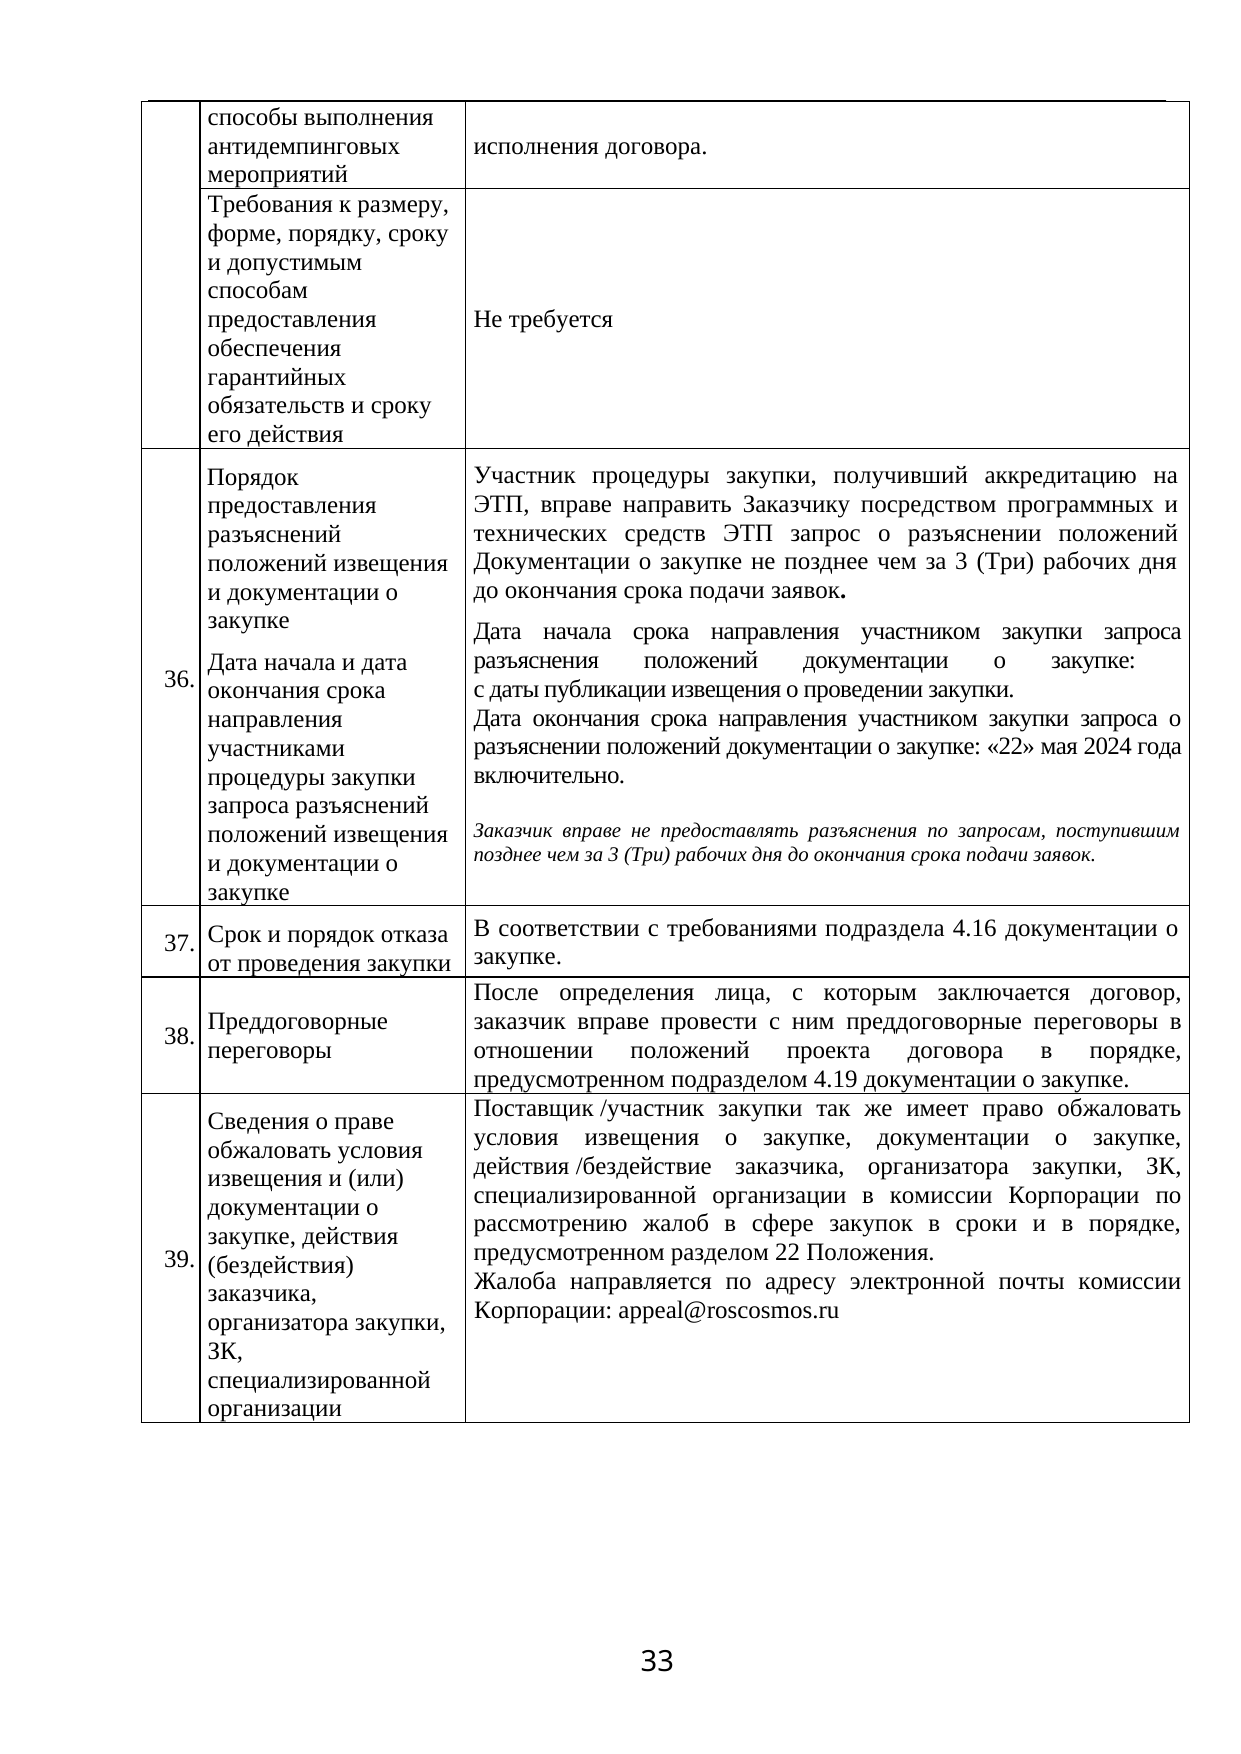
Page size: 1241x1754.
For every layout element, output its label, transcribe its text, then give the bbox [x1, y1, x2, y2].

table_cell В соответствии с требованиями подраздела 4.16 документации о закупке. [466, 906, 1189, 976]
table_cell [466, 102, 1189, 188]
table_cell [142, 978, 199, 1092]
table_cell Порядок предоставления разъяснений положений извещения и документации о закупке Дата начала и дата окончания срока направления участниками процедуры закупки запроса разъяснений положений извещения и документации о закупке [201, 449, 465, 905]
table_cell [142, 449, 199, 905]
table_cell Поставщик /участник закупки так же имеет право обжаловать условия извещения о закупке, документации о закупке, действия /бездействие заказчика, организатора закупки, ЗК, специализированной организации в комиссии Корпорации по рассмотрению жалоб в сфере закупок в сроки и в порядке, предусмотренном разделом 22 Положения. Жалоба направляется по адресу электронной почты комиссии Корпорации: appeal@roscosmos.ru [466, 1094, 1189, 1422]
table_cell [142, 1094, 199, 1422]
table_cell Сведения о праве обжаловать условия извещения и (или) документации о закупке, действия (бездействия) заказчика, организатора закупки, ЗК, специализированной организации [201, 1094, 465, 1422]
table_cell Требования к размеру, форме, порядку, сроку и допустимым способам предоставления обеспечения гарантийных обязательств и сроку его действия [201, 189, 465, 448]
table_cell [142, 906, 199, 976]
table_cell Преддоговорные переговоры [201, 978, 465, 1092]
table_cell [201, 102, 465, 188]
table_cell Срок и порядок отказа от проведения закупки [201, 906, 465, 976]
table_cell Не требуется [466, 189, 1189, 448]
table_cell После определения лица, с которым заключается договор, заказчик вправе провести с ним преддоговорные переговоры в отношении положений проекта договора в порядке, предусмотренном подразделом 4.19 документации о закупке. [466, 978, 1189, 1092]
table_cell Участник процедуры закупки, получивший аккредитацию на ЭТП, вправе направить Заказчику посредством программных и технических средств ЭТП запрос о разъяснении положений Документации о закупке не позднее чем за 3 (Три) рабочих дня до окончания срока подачи заявок. Дата начала срока направления участником закупки запроса разъяснения положений документации о закупке: с даты публикации извещения о проведении закупки. Дата окончания срока направления участником закупки запроса о разъяснении положений документации о закупке: «22» мая 2024 года включительно. Заказчик вправе не предоставлять разъяснения по запросам, поступившим позднее чем за 3 (Три) рабочих дня до окончания срока подачи заявок. [466, 449, 1189, 905]
